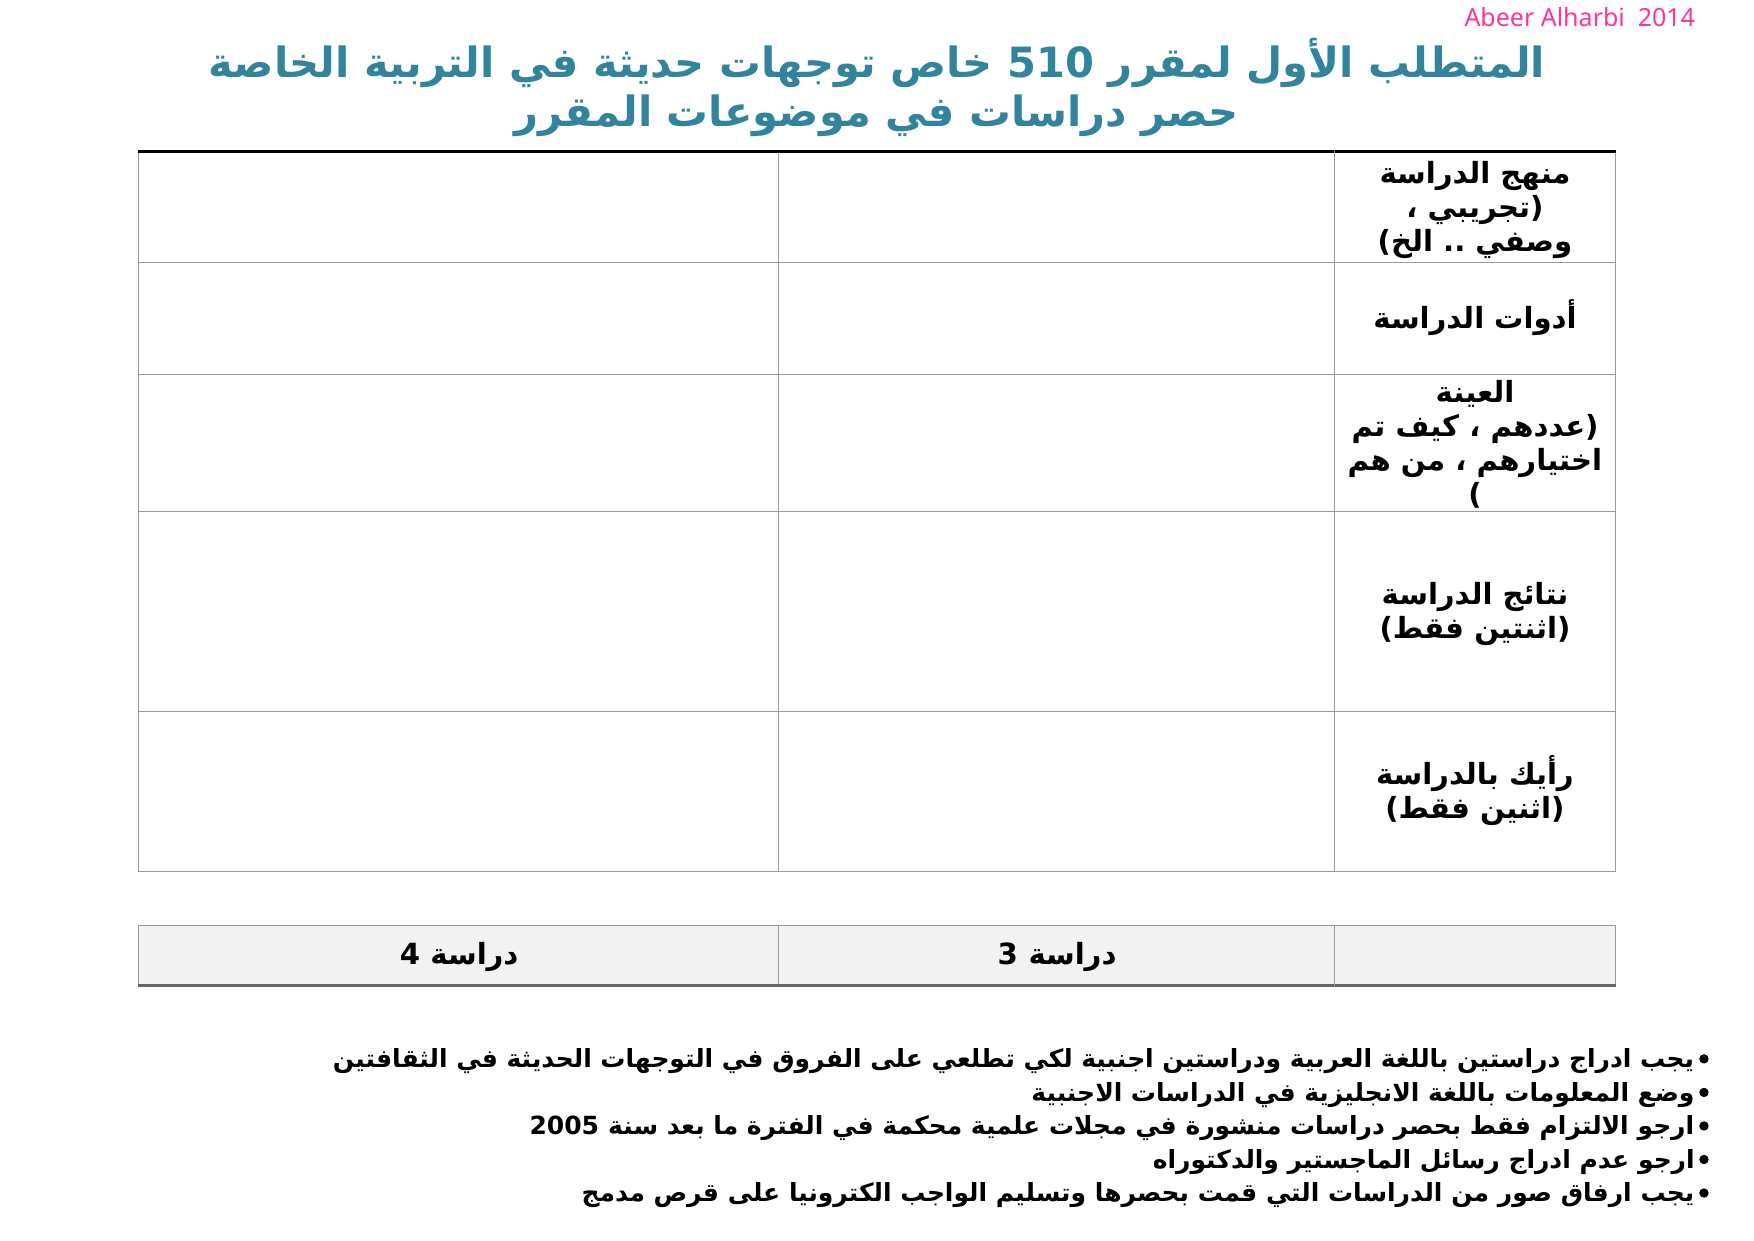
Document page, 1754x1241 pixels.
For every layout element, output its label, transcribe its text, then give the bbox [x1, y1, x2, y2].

table_cell [779, 375, 1334, 511]
table_cell [139, 512, 778, 711]
table_cell [139, 712, 778, 871]
table_cell [779, 712, 1334, 871]
table_header [1335, 926, 1615, 984]
table_cell [139, 153, 778, 262]
table_cell [779, 153, 1334, 262]
table_cell [779, 263, 1334, 374]
table_header دراسة 3 [779, 926, 1334, 984]
table_cell [139, 375, 778, 511]
table_cell [779, 512, 1334, 711]
table_cell [139, 263, 778, 374]
table_cell منهج الدراسة (تجريبي ، وصفي .. الخ) [1335, 153, 1615, 262]
table_header دراسة 4 [139, 926, 778, 984]
table_cell نتائج الدراسة (اثنتين فقط) [1335, 512, 1615, 711]
table_cell رأيك بالدراسة (اثنين فقط) [1335, 712, 1615, 871]
table_cell العينة (عددهم ، كيف تم اختيارهم ، من هم ) [1335, 375, 1615, 511]
table_cell أدوات الدراسة [1335, 263, 1615, 374]
